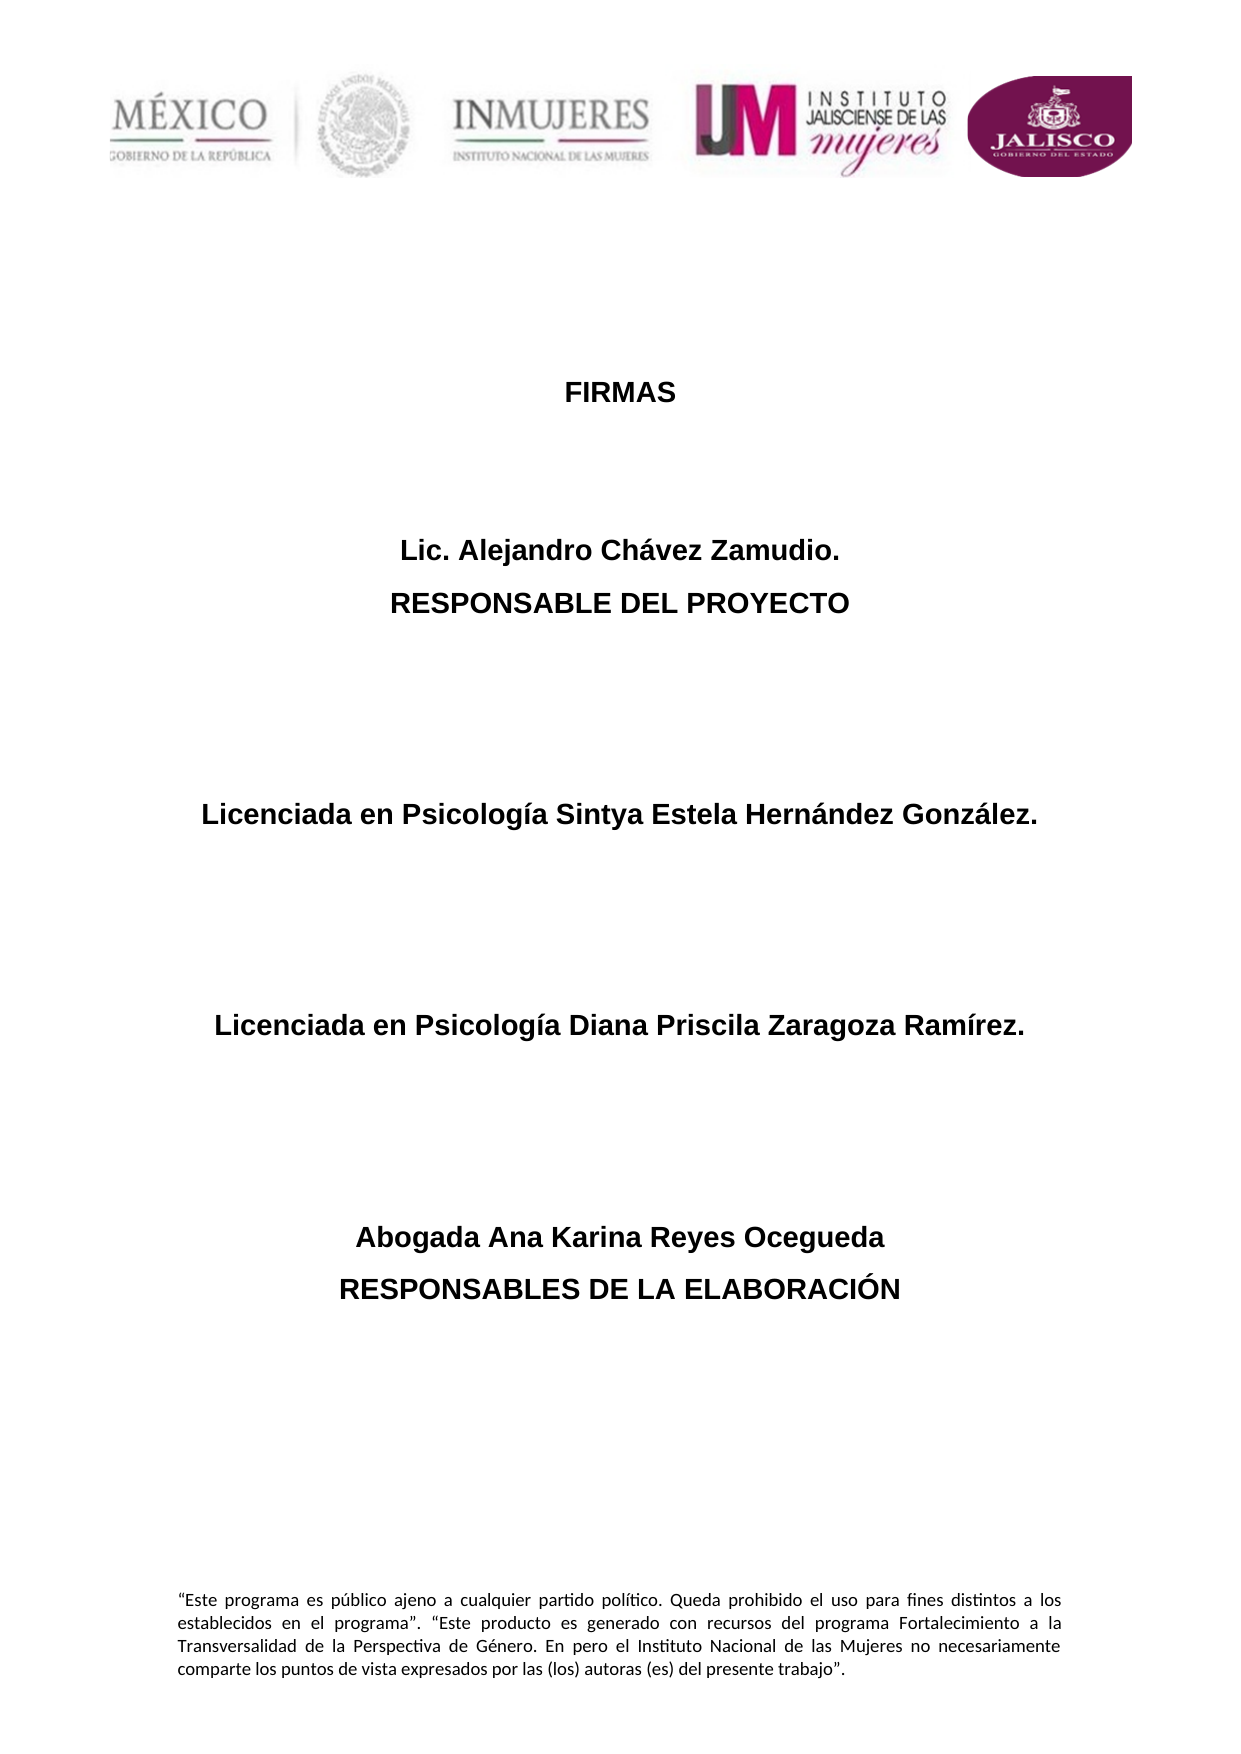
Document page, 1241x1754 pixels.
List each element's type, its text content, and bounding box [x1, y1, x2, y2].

text FIRMAS [177, 374, 1063, 408]
text Licenciada en Psicología Sintya Estela Hernández González. [177, 797, 1063, 831]
text RESPONSABLES DE LA ELABORACIÓN [177, 1272, 1063, 1306]
text Lic. Alejandro Chávez Zamudio. [177, 533, 1063, 567]
text Abogada Ana Karina Reyes Ocegueda [177, 1219, 1063, 1253]
text RESPONSABLE DEL PROYECTO [177, 586, 1063, 619]
text Licenciada en Psicología Diana Priscila Zaragoza Ramírez. [177, 1008, 1063, 1042]
picture [108, 64, 1132, 177]
